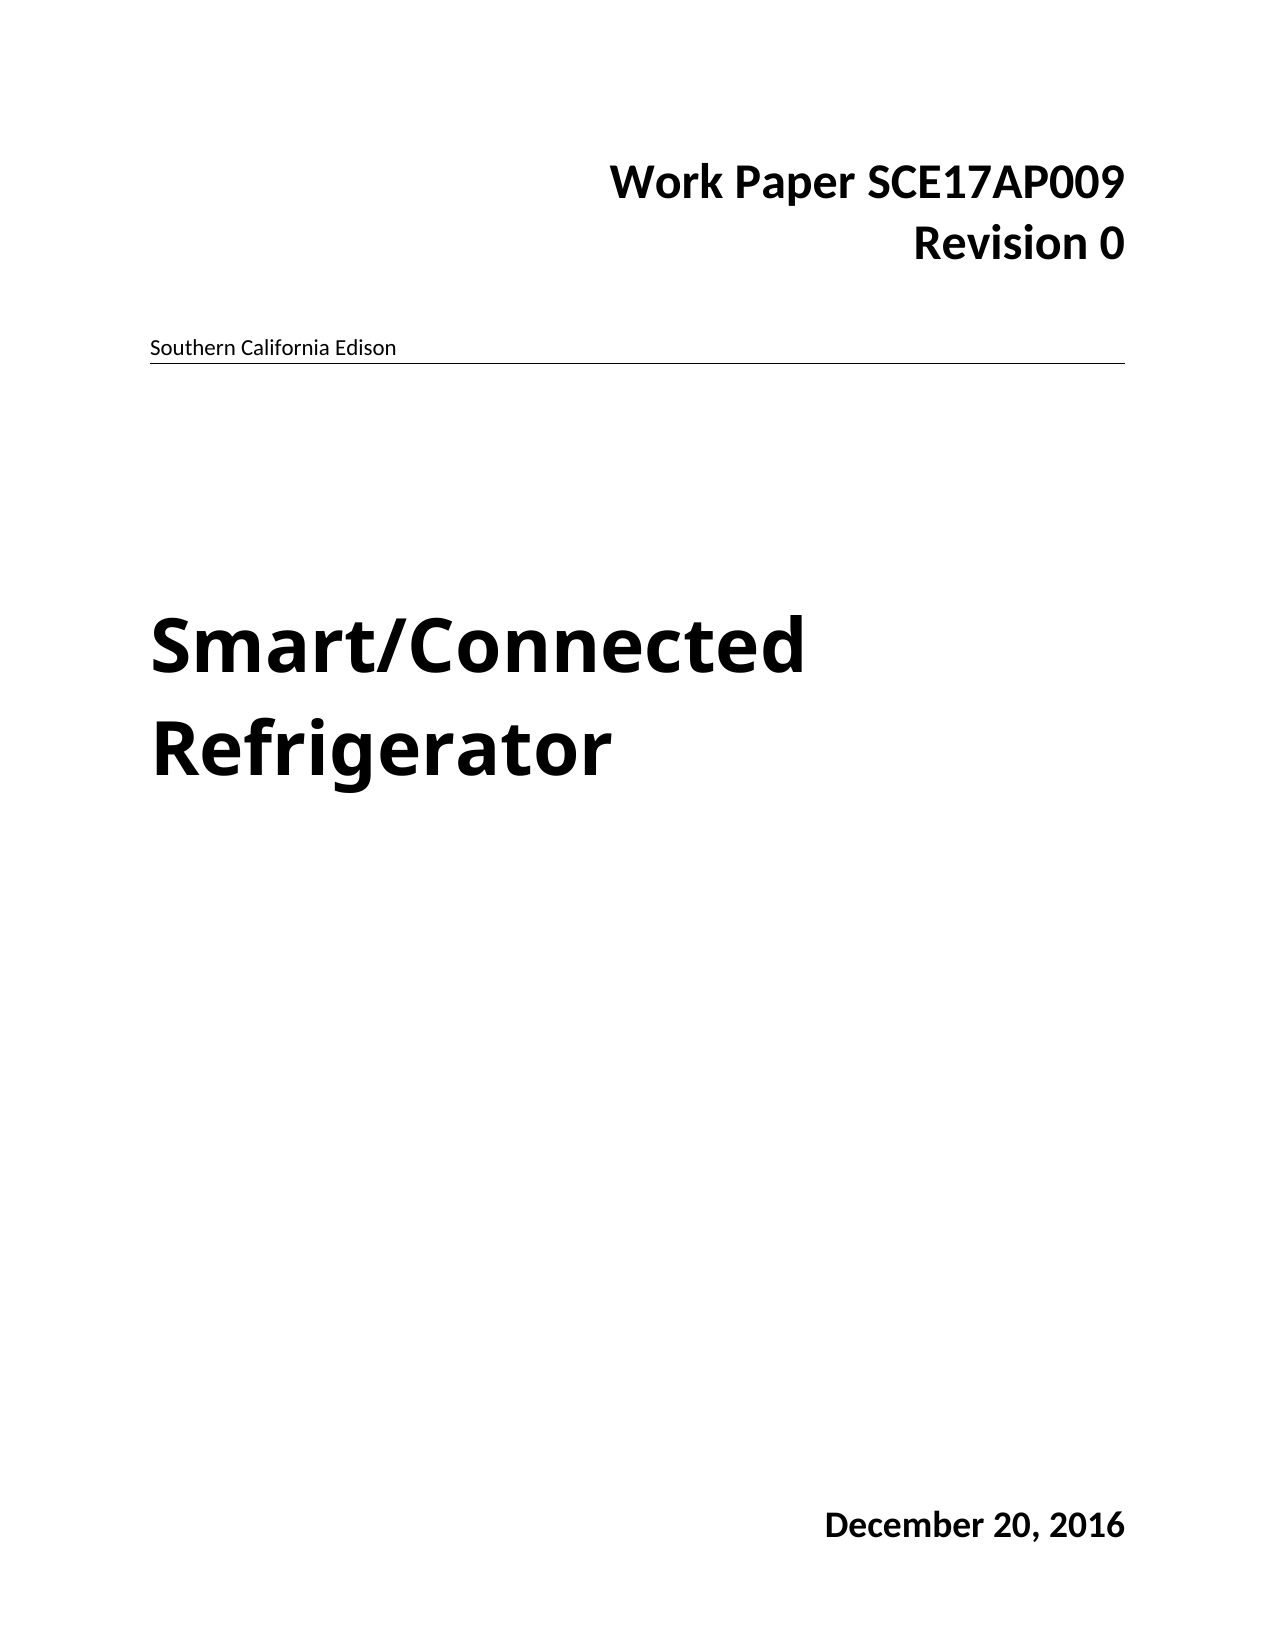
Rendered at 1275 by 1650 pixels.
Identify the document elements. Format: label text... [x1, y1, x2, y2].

text Smart/Connected Refrigerator [150, 593, 1125, 797]
text Work Paper [150, 150, 1125, 211]
